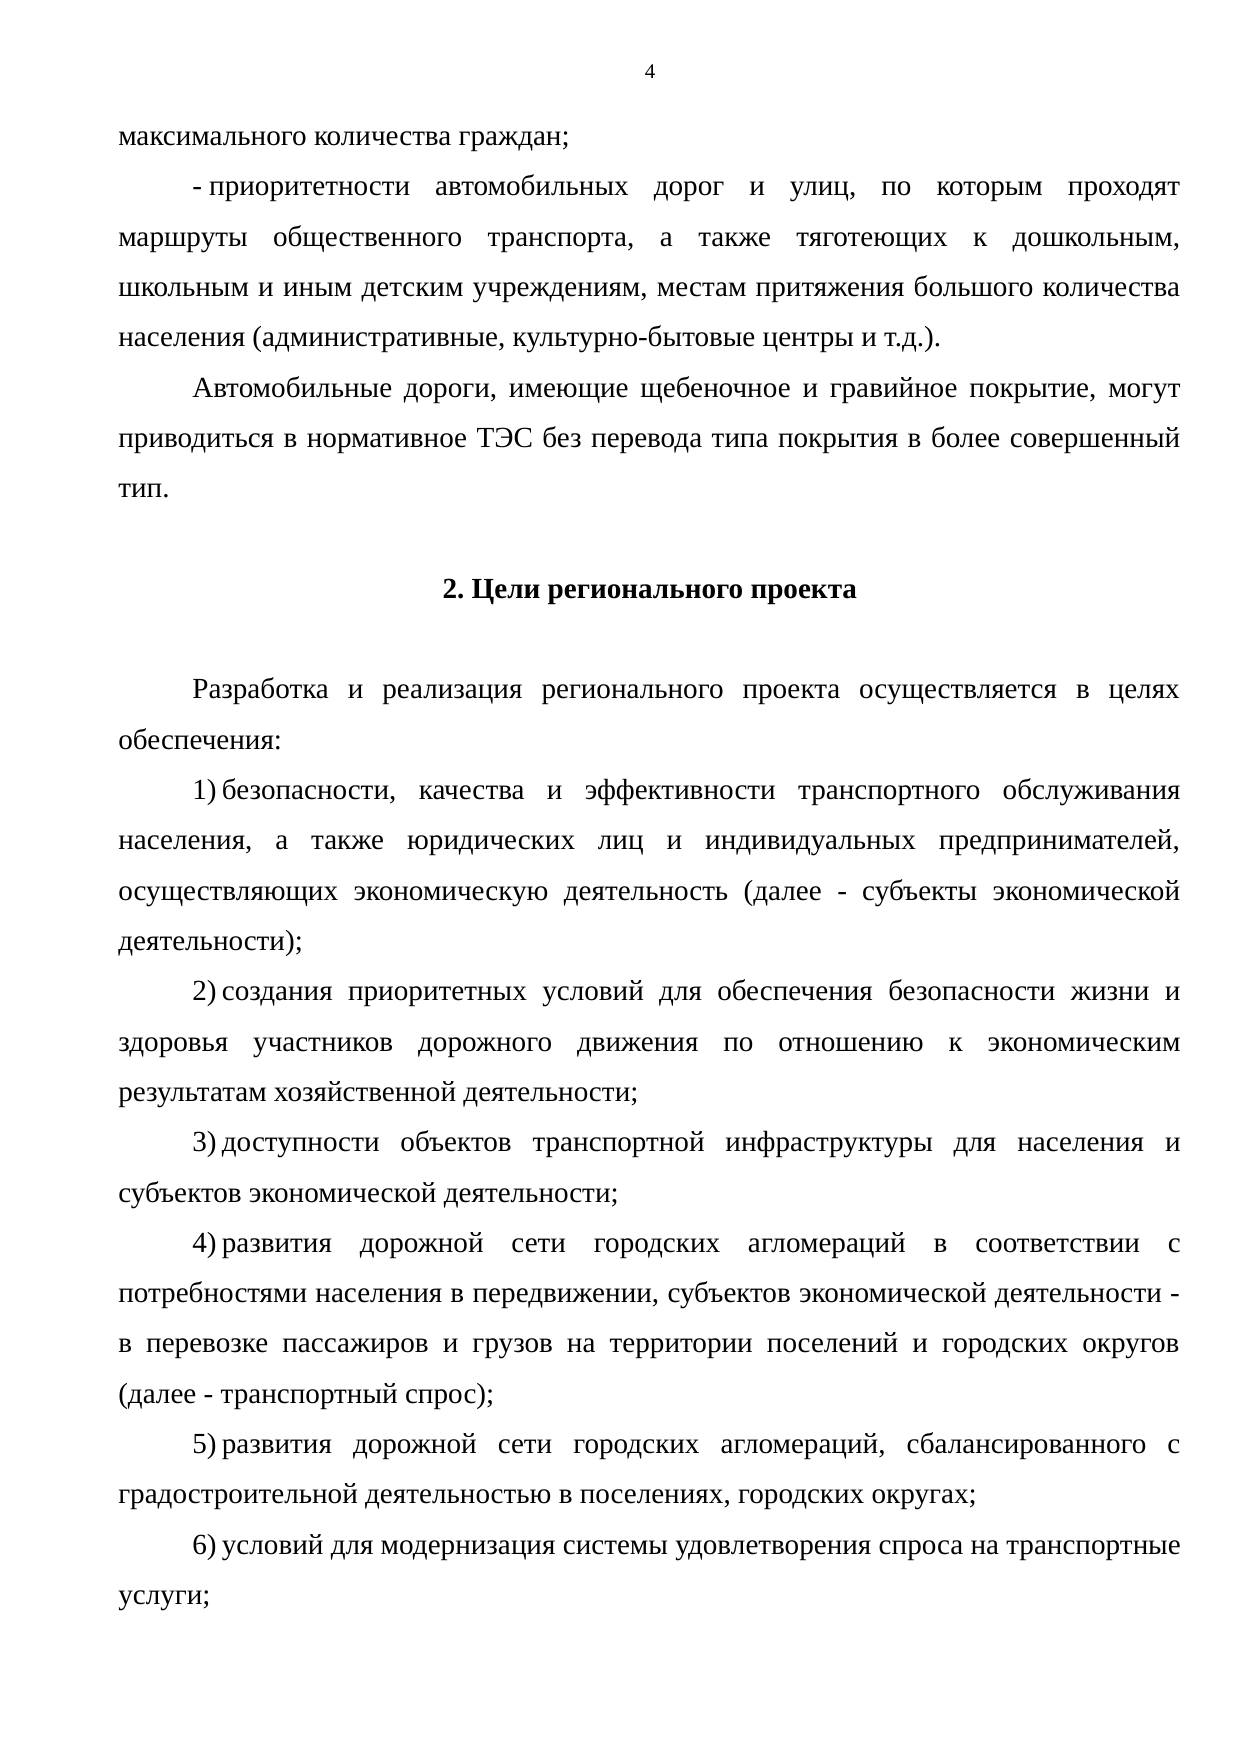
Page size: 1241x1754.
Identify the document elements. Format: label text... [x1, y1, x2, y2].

list развития дорожной сети городских агломераций, сбалансированного с градостроительной деятельностью в поселениях, городских округах; [118, 1426, 1181, 1510]
list условий для модернизация системы удовлетворения спроса на транспортные услуги; [118, 1527, 1181, 1611]
list доступности объектов транспортной инфраструктуры для населения и субъектов экономической деятельности; [118, 1124, 1181, 1208]
text Автомобильные дороги, имеющие щебеночное и гравийное покрытие, могут приводиться в нормативное ТЭС без перевода типа покрытия в более совершенный тип. [118, 370, 1181, 504]
text Разработка и реализация регионального проекта осуществляется в целях обеспечения: [118, 672, 1181, 755]
list развития дорожной сети городских агломераций в соответствии с потребностями населения в передвижении, субъектов экономической деятельности - в перевозке пассажиров и грузов на территории поселений и городских округов (далее - транспортный спрос); [118, 1225, 1181, 1409]
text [118, 118, 1181, 152]
text - приоритетности автомобильных дорог и улиц, по которым проходят маршруты общественного транспорта, а также тяготеющих к дошкольным, школьным и иным детским учреждениям, местам притяжения большого количества населения (административные, культурно-бытовые центры и т.д.). [118, 168, 1181, 353]
list безопасности, качества и эффективности транспортного обслуживания населения, а также юридических лиц и индивидуальных предпринимателей, осуществляющих экономическую деятельность (далее - субъекты экономической деятельности); [118, 772, 1181, 957]
text 2. Цели регионального проекта [118, 571, 1181, 604]
list создания приоритетных условий для обеспечения безопасности жизни и здоровья участников дорожного движения по отношению к экономическим результатам хозяйственной деятельности; [118, 973, 1181, 1108]
